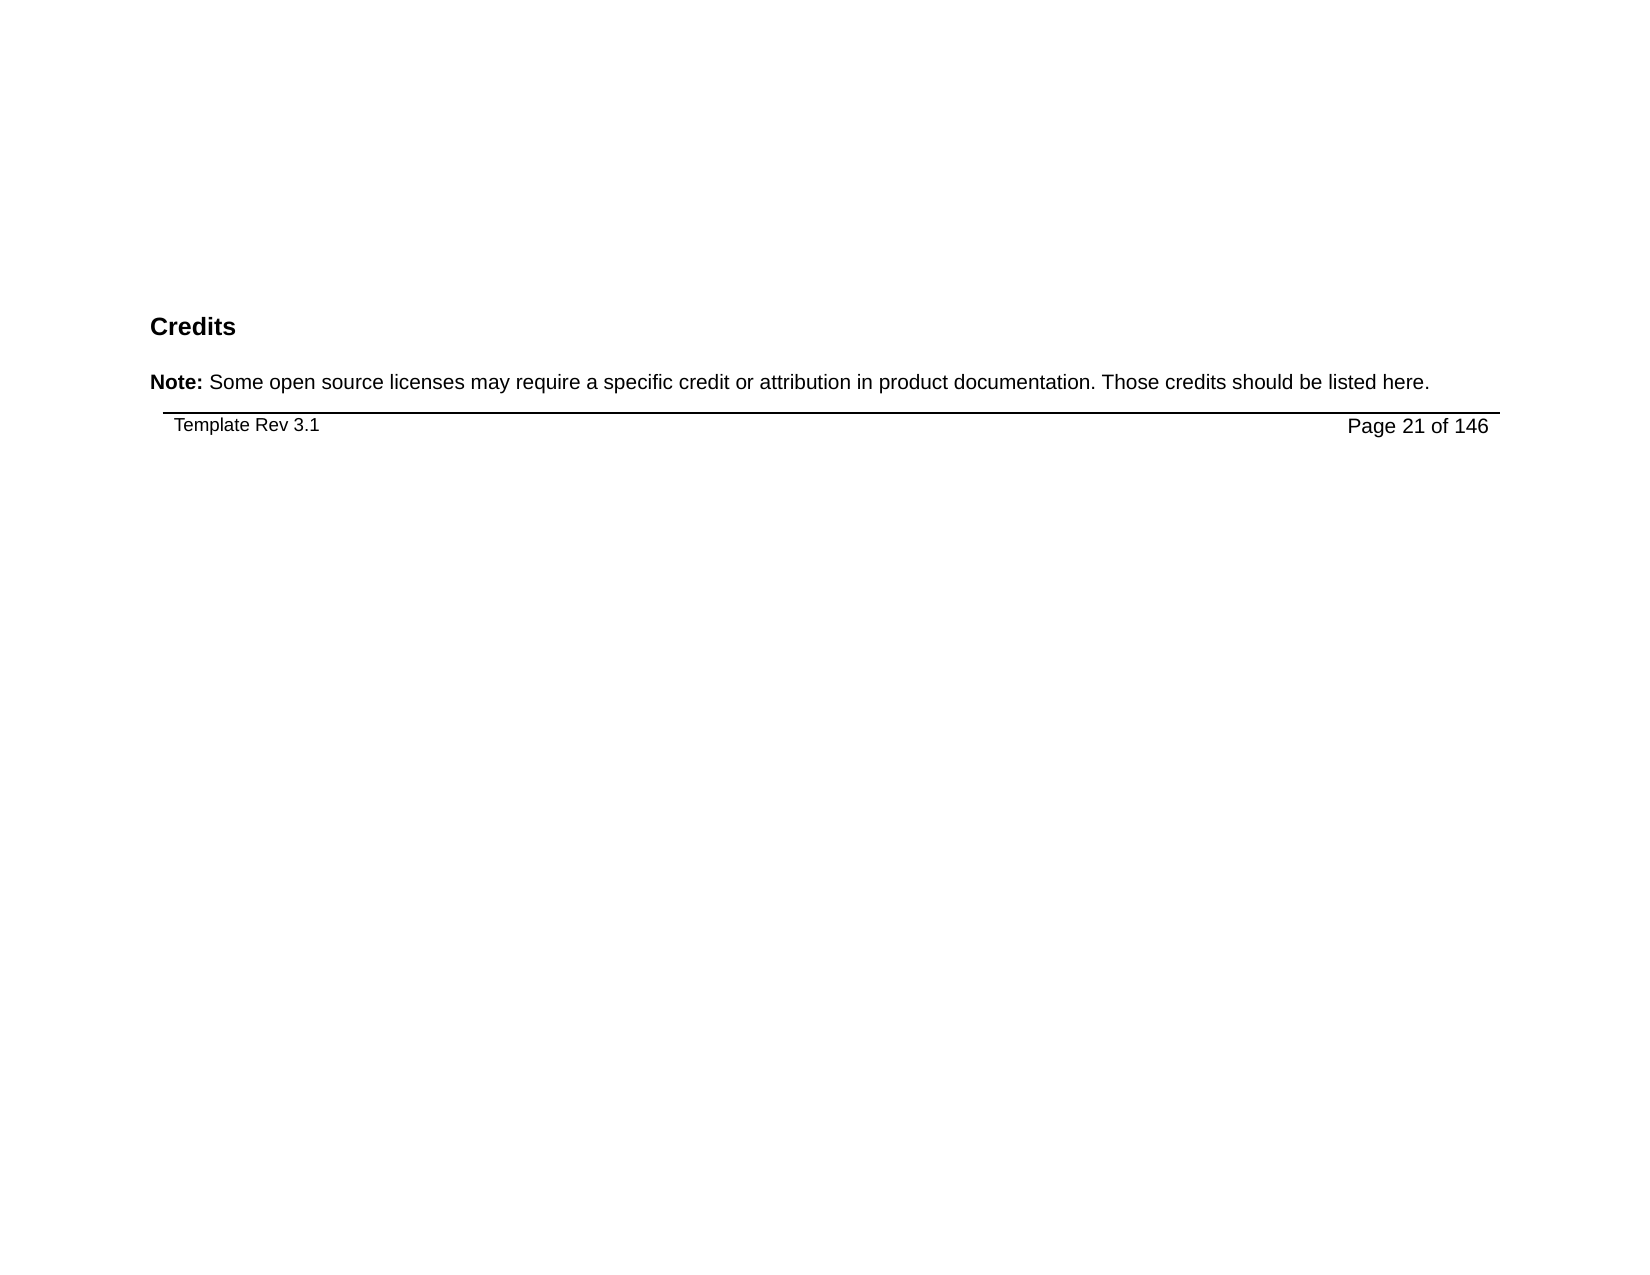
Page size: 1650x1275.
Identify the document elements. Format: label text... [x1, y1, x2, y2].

text Note: Some open source licenses may require a specific credit or attribution in product documentation. Those credits should be listed here. [150, 369, 1500, 393]
text Credits [150, 312, 1500, 341]
